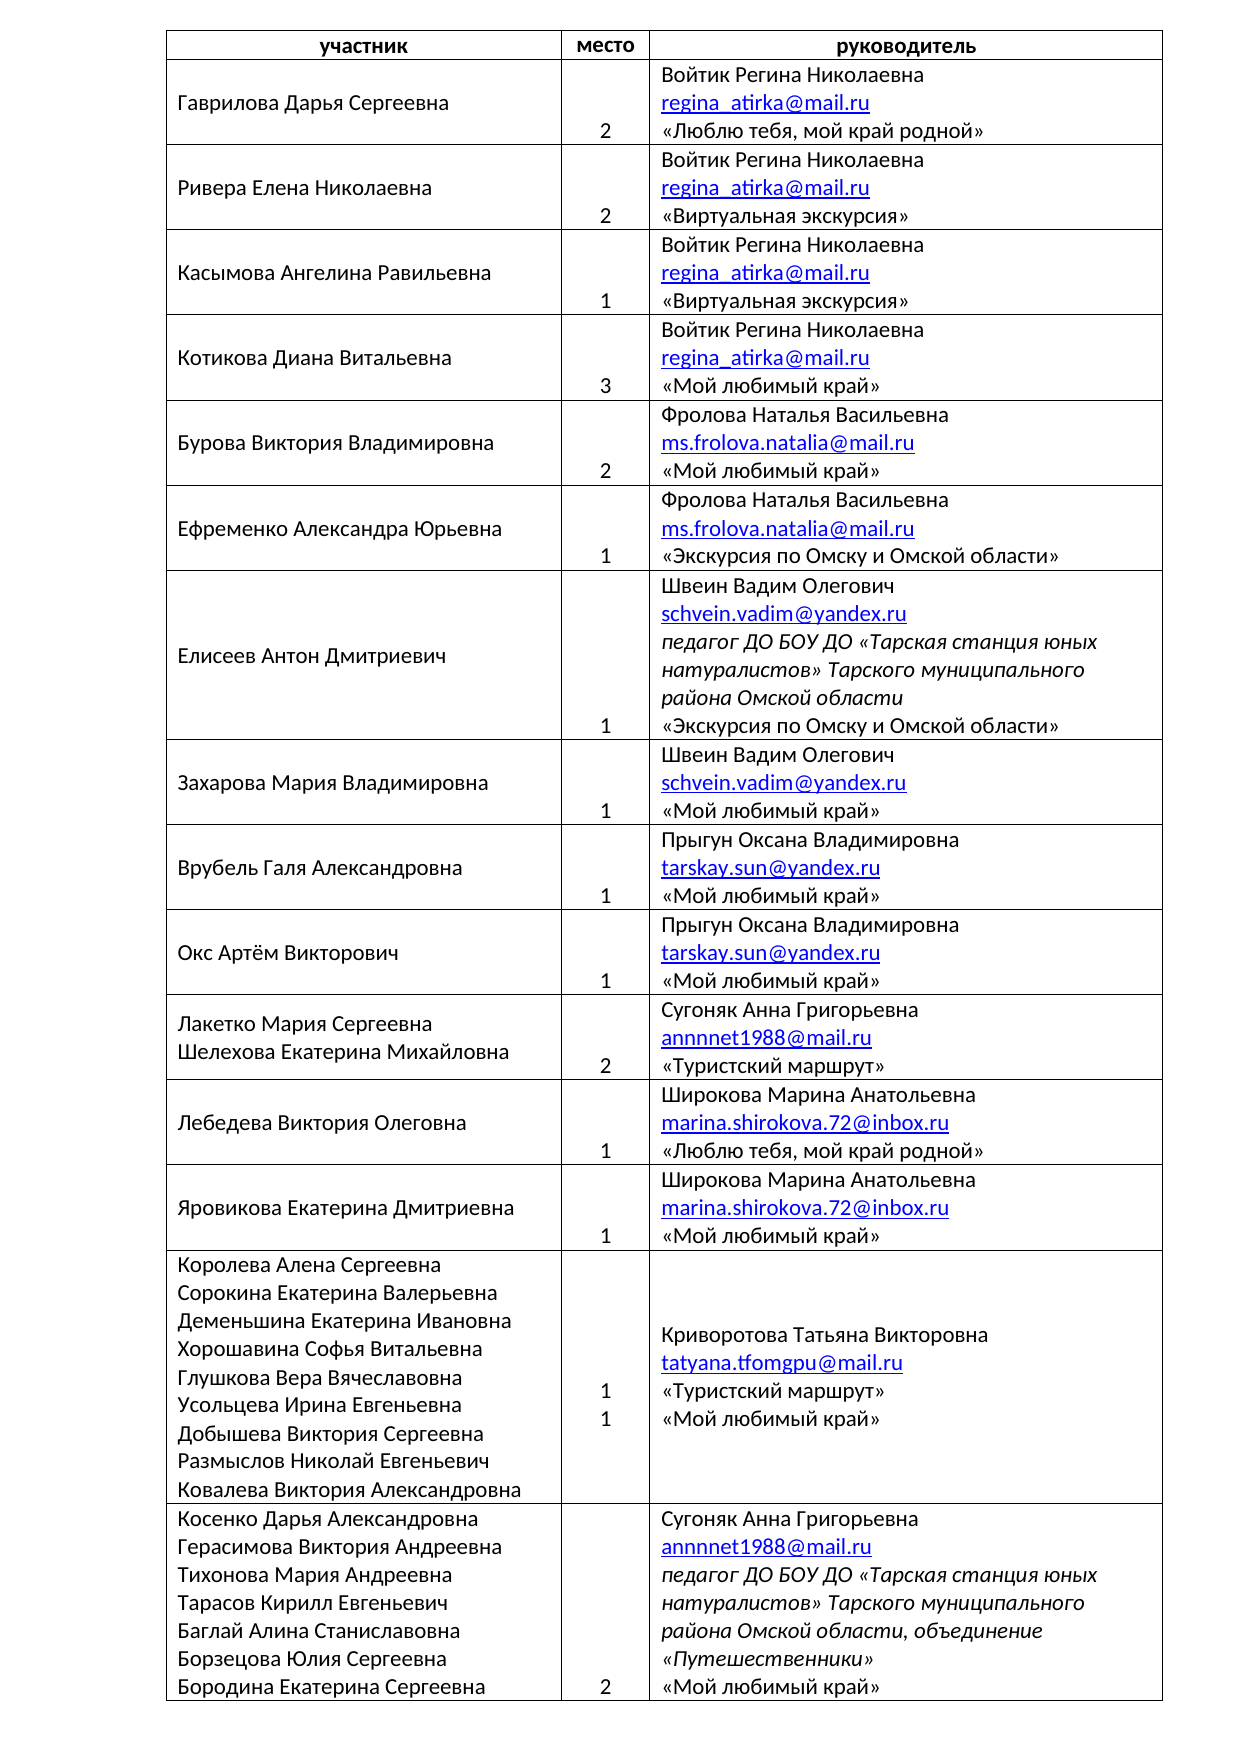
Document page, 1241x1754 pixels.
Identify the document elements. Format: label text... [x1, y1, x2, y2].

table_cell 1 [562, 825, 649, 909]
table_cell 1 [562, 1080, 649, 1164]
table_cell Лебедева Виктория Олеговна [167, 1080, 561, 1164]
table_cell Широкова Марина Анатольевна marina.shirokova.72@inbox.ru «Люблю тебя, мой край родной» [650, 1080, 1162, 1164]
table_cell Войтик Регина Николаевна regina_atirka@mail.ru «Виртуальная экскурсия» [650, 145, 1162, 229]
table_cell Врубель Галя Александровна [167, 825, 561, 909]
table_cell Окс Артём Викторович [167, 910, 561, 994]
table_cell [650, 1504, 1162, 1700]
table_cell Ривера Елена Николаевна [167, 145, 561, 229]
table_cell Войтик Регина Николаевна regina_atirka@mail.ru «Виртуальная экскурсия» [650, 230, 1162, 314]
table_cell Бурова Виктория Владимировна [167, 401, 561, 484]
table_header руководитель [650, 31, 1162, 59]
table_cell Фролова Наталья Васильевна ms.frolova.natalia@mail.ru «Экскурсия по Омску и Омской области» [650, 486, 1162, 570]
table_cell Захарова Мария Владимировна [167, 740, 561, 824]
table_cell Швеин Вадим Олегович schvein.vadim@yandex.ru педагог ДО БОУ ДО «Тарская станция юных натуралистов» Тарского муниципального района Омской области «Экскурсия по Омску и Омской области» [650, 571, 1162, 739]
table_cell Королева Алена Сергеевна Сорокина Екатерина Валерьевна Деменьшина Екатерина Ивановна Хорошавина Софья Витальевна Глушкова Вера Вячеславовна Усольцева Ирина Евгеньевна Добышева Виктория Сергеевна Размыслов Николай Евгеньевич Ковалева Виктория Александровна [167, 1251, 561, 1503]
table_cell Котикова Диана Витальевна [167, 315, 561, 399]
table_cell Прыгун Оксана Владимировна tarskay.sun@yandex.ru «Мой любимый край» [650, 910, 1162, 994]
table_cell Криворотова Татьяна Викторовна tatyana.tfomgpu@mail.ru «Туристский маршрут» «Мой любимый край» [650, 1251, 1162, 1503]
table_cell 1 [562, 740, 649, 824]
table_cell 2 [562, 145, 649, 229]
table_cell 2 [562, 995, 649, 1079]
table_cell Елисеев Антон Дмитриевич [167, 571, 561, 739]
table_cell 1 [562, 486, 649, 570]
table_cell 1 [562, 230, 649, 314]
table_cell Лакетко Мария Сергеевна Шелехова Екатерина Михайловна [167, 995, 561, 1079]
table_cell Войтик Регина Николаевна regina_atirka@mail.ru «Мой любимый край» [650, 315, 1162, 399]
table_cell 2 [562, 1504, 649, 1700]
table_cell Гаврилова Дарья Сергеевна [167, 60, 561, 144]
table_cell 1 1 [562, 1251, 649, 1503]
table_cell Фролова Наталья Васильевна ms.frolova.natalia@mail.ru «Мой любимый край» [650, 401, 1162, 484]
table_cell 2 [562, 60, 649, 144]
table_cell Прыгун Оксана Владимировна tarskay.sun@yandex.ru «Мой любимый край» [650, 825, 1162, 909]
table_cell 1 [562, 1165, 649, 1249]
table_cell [167, 1504, 561, 1700]
table_cell Касымова Ангелина Равильевна [167, 230, 561, 314]
table_cell Ефременко Александра Юрьевна [167, 486, 561, 570]
table_cell 1 [562, 571, 649, 739]
table_cell Сугоняк Анна Григорьевна annnnet1988@mail.ru «Туристский маршрут» [650, 995, 1162, 1079]
table_cell Широкова Марина Анатольевна marina.shirokova.72@inbox.ru «Мой любимый край» [650, 1165, 1162, 1249]
table_cell Швеин Вадим Олегович schvein.vadim@yandex.ru «Мой любимый край» [650, 740, 1162, 824]
table_header участник [167, 31, 561, 59]
table_cell Яровикова Екатерина Дмитриевна [167, 1165, 561, 1249]
table_header место [562, 31, 649, 59]
table_cell 3 [562, 315, 649, 399]
table_cell 2 [562, 401, 649, 484]
table_cell Войтик Регина Николаевна regina_atirka@mail.ru «Люблю тебя, мой край родной» [650, 60, 1162, 144]
table_cell 1 [562, 910, 649, 994]
